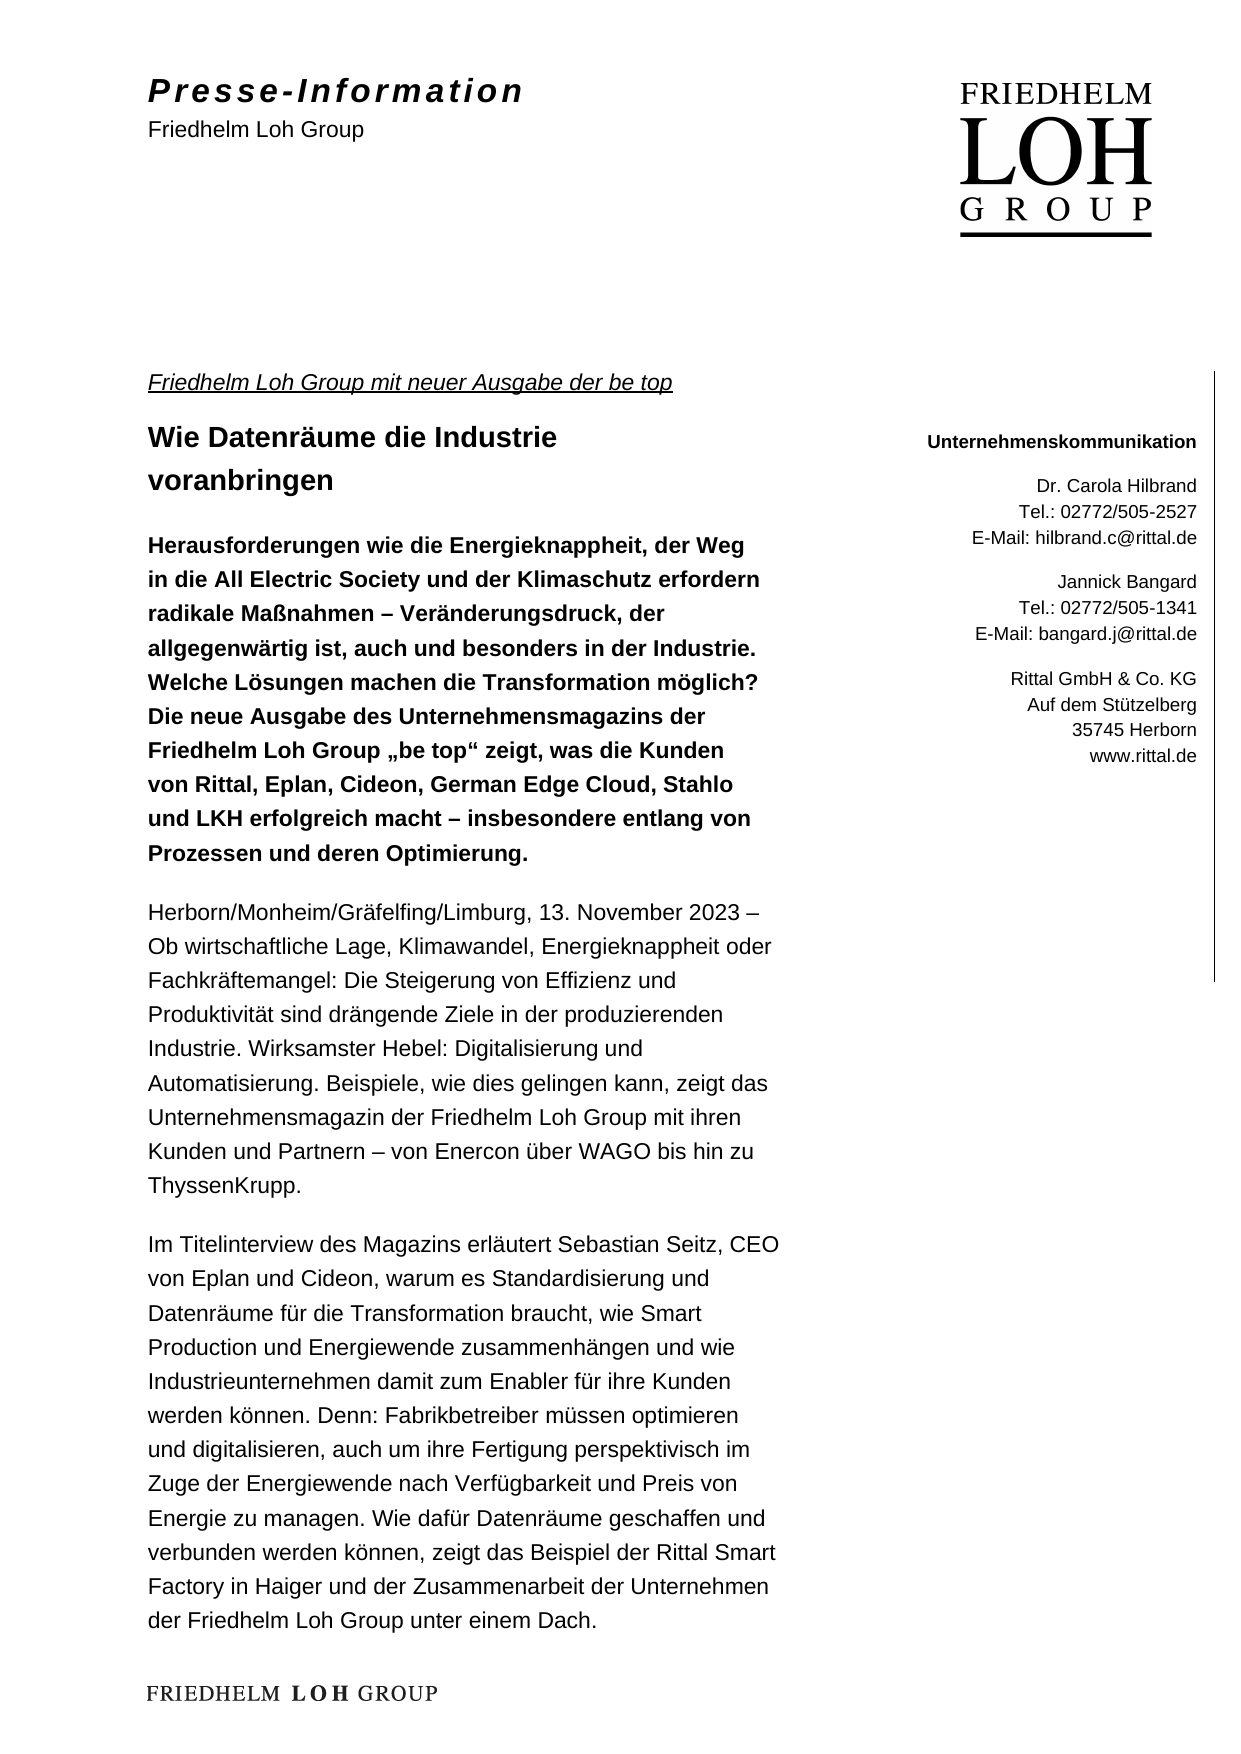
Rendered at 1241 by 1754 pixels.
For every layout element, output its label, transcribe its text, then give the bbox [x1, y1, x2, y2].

text Im Titelinterview des Magazins erläutert Sebastian Seitz, CEO von Eplan und Cideon, warum es Standardisierung und Datenräume für die Transformation braucht, wie Smart Production und Energiewende zusammenhängen und wie Industrieunternehmen damit zum Enabler für ihre Kunden werden können. Denn: Fabrikbetreiber müssen optimieren und digitalisieren, auch um ihre Fertigung perspektivisch im Zuge der Energiewende nach Verfügbarkeit und Preis von Energie zu managen. Wie dafür Datenräume geschaffen und verbunden werden können, zeigt das Beispiel der Rittal Smart Factory in Haiger und der Zusammenarbeit der Unternehmen der Friedhelm Loh Group unter einem Dach. [148, 1231, 783, 1633]
picture [147, 1685, 437, 1701]
text Herausforderungen wie die Energieknappheit, der Weg in die All Electric Society und der Klimaschutz erfordern radikale Maßnahmen – Veränderungsdruck, der allgegenwärtig ist, auch und besonders in der Industrie. Welche Lösungen machen die Transformation möglich? Die neue Ausgabe des Unternehmensmagazins der Friedhelm Loh Group „be top“ zeigt, was die Kunden von Rittal, Eplan, Cideon, German Edge Cloud, Stahlo und LKH erfolgreich macht – insbesondere entlang von Prozessen und deren Optimierung. [148, 532, 768, 866]
text Herborn/Monheim/Gräfelfing/Limburg, 13. November 2023 – Ob wirtschaftliche Lage, Klimawandel, Energieknappheit oder Fachkräftemangel: Die Steigerung von Effizienz und Produktivität sind drängende Ziele in der produzierenden Industrie. Wirksamster Hebel: Digitalisierung und Automatisierung. Beispiele, wie dies gelingen kann, zeigt das Unternehmensmagazin der Friedhelm Loh Group mit ihren Kunden und Partnern – von Enercon über WAGO bis hin zu ThyssenKrupp. [148, 899, 783, 1198]
picture [960, 83, 1152, 237]
text Friedhelm Loh Group mit neuer Ausgabe der be top [148, 368, 738, 395]
text Wie Datenräume die Industrie voranbringen [148, 420, 738, 497]
